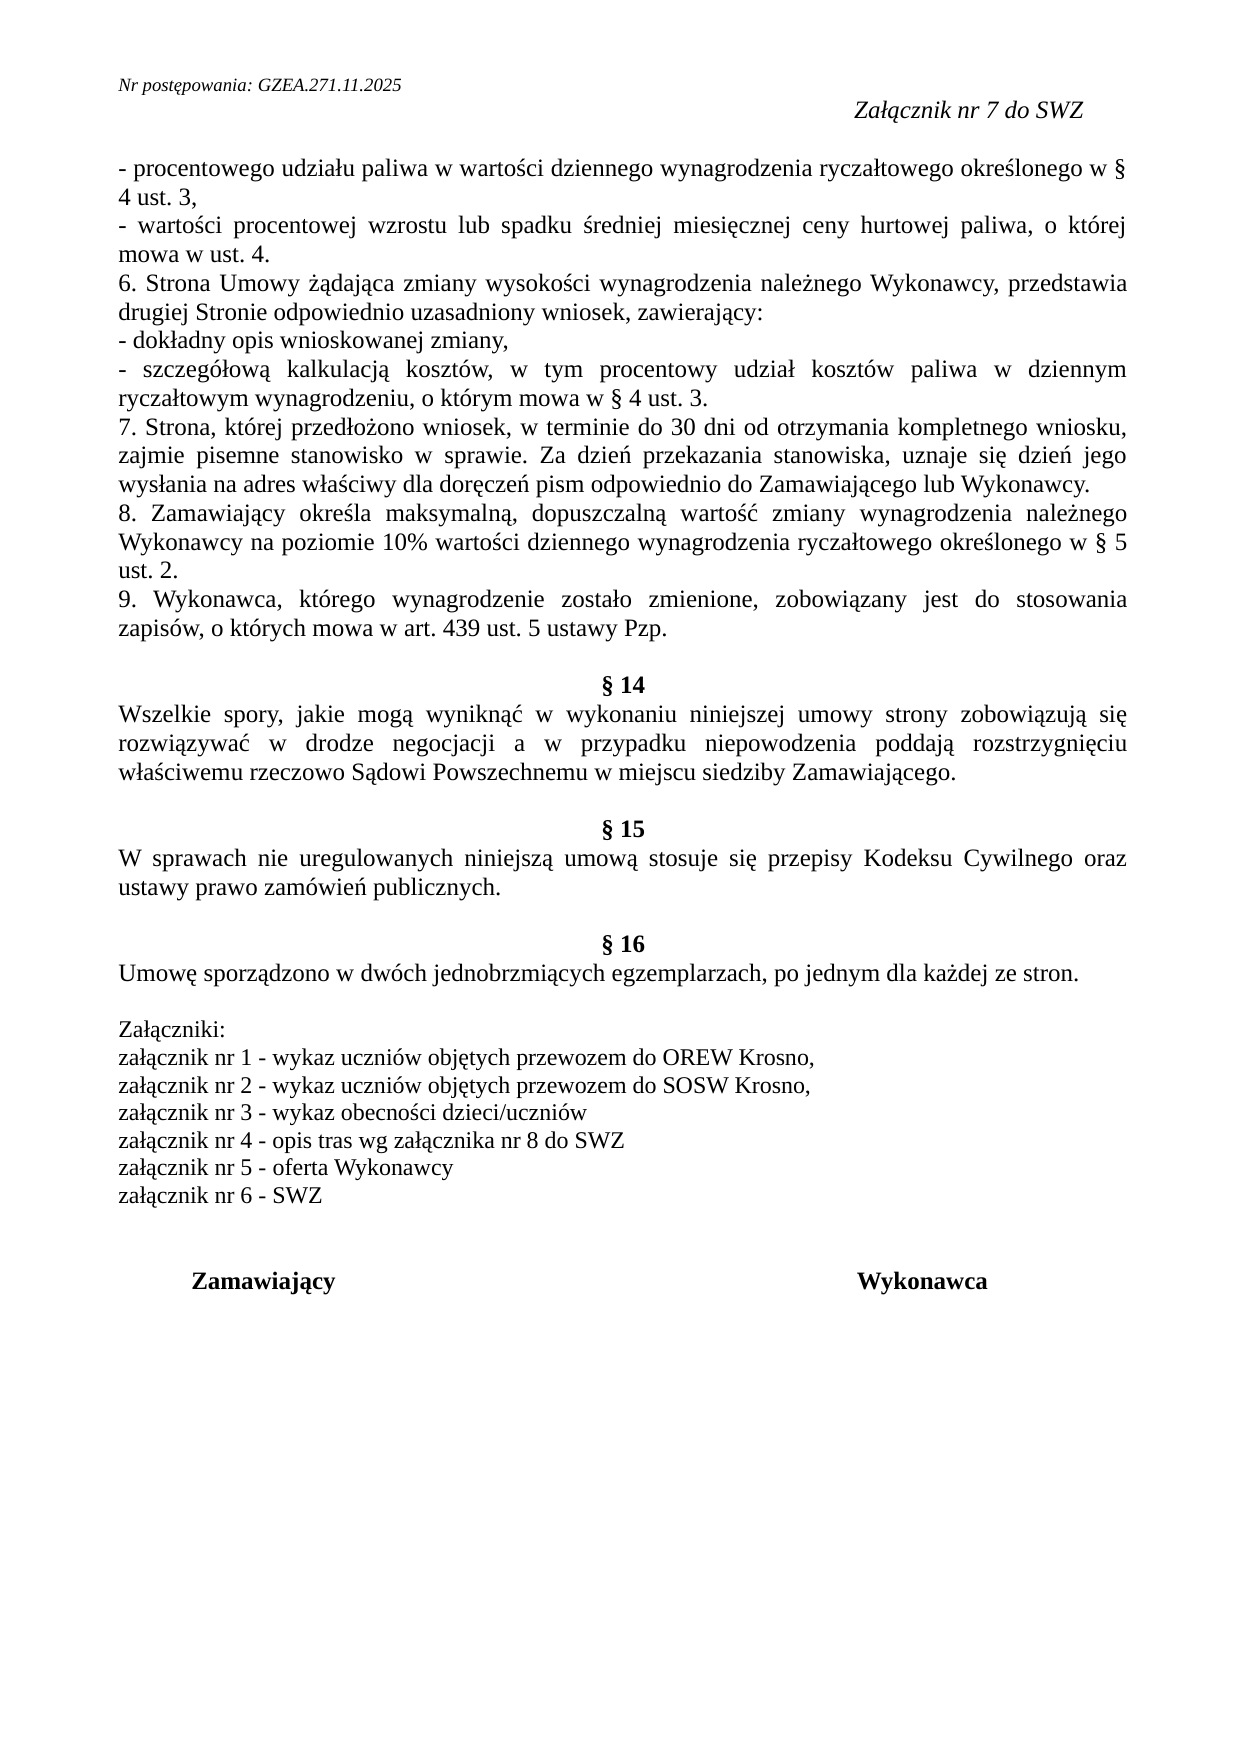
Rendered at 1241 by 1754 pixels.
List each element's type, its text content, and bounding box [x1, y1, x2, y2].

text - wartości procentowej wzrostu lub spadku średniej miesięcznej ceny hurtowej paliwa, o której mowa w ust. 4. [118, 210, 1128, 268]
text załącznik nr 6 - SWZ [118, 1181, 1128, 1209]
text W sprawach nie uregulowanych niniejszą umową stosuje się przepisy Kodeksu Cywilnego oraz ustawy prawo zamówień publicznych. [118, 843, 1128, 900]
text Wszelkie spory, jakie mogą wyniknąć w wykonaniu niniejszej umowy strony zobowiązują się rozwiązywać w drodze negocjacji a w przypadku niepowodzenia poddają rozstrzygnięciu właściwemu rzeczowo Sądowi Powszechnemu w miejscu siedziby Zamawiającego. [118, 699, 1128, 785]
text 7. Strona, której przedłożono wniosek, w terminie do 30 dni od otrzymania kompletnego wniosku, zajmie pisemne stanowisko w sprawie. Za dzień przekazania stanowiska, uznaje się dzień jego wysłania na adres właściwy dla doręczeń pism odpowiednio do Zamawiającego lub Wykonawcy. [118, 412, 1128, 498]
text § 16 [118, 929, 1128, 958]
text § 14 [118, 670, 1128, 699]
text załącznik nr 3 - wykaz obecności dzieci/uczniów [118, 1098, 1128, 1126]
text - szczegółową kalkulacją kosztów, w tym procentowy udział kosztów paliwa w dziennym ryczałtowym wynagrodzeniu, o którym mowa w § 4 ust. 3. [118, 354, 1128, 412]
text - dokładny opis wnioskowanej zmiany, [118, 325, 1128, 354]
text 8. Zamawiający określa maksymalną, dopuszczalną wartość zmiany wynagrodzenia należnego Wykonawcy na poziomie 10% wartości dziennego wynagrodzenia ryczałtowego określonego w § 5 ust. 2. [118, 498, 1128, 584]
text Umowę sporządzono w dwóch jednobrzmiących egzemplarzach, po jednym dla każdej ze stron. [118, 958, 1128, 987]
text 6. Strona Umowy żądająca zmiany wysokości wynagrodzenia należnego Wykonawcy, przedstawia drugiej Stronie odpowiednio uzasadniony wniosek, zawierający: [118, 268, 1128, 325]
text Załączniki: [118, 1015, 1128, 1043]
text - procentowego udziału paliwa w wartości dziennego wynagrodzenia ryczałtowego określonego w § 4 ust. 3, [118, 153, 1128, 210]
text § 15 [118, 814, 1128, 843]
text załącznik nr 2 - wykaz uczniów objętych przewozem do SOSW Krosno, [118, 1071, 1128, 1098]
text załącznik nr 4 - opis tras wg załącznika nr 8 do SWZ [118, 1126, 1128, 1153]
text załącznik nr 5 - oferta Wykonawcy [118, 1153, 1128, 1181]
text załącznik nr 1 - wykaz uczniów objętych przewozem do OREW Krosno, [118, 1043, 1128, 1071]
text Zamawiający Wykonawca [118, 1266, 1128, 1295]
text 9. Wykonawca, którego wynagrodzenie zostało zmienione, zobowiązany jest do stosowania zapisów, o których mowa w art. 439 ust. 5 ustawy Pzp. [118, 584, 1128, 642]
